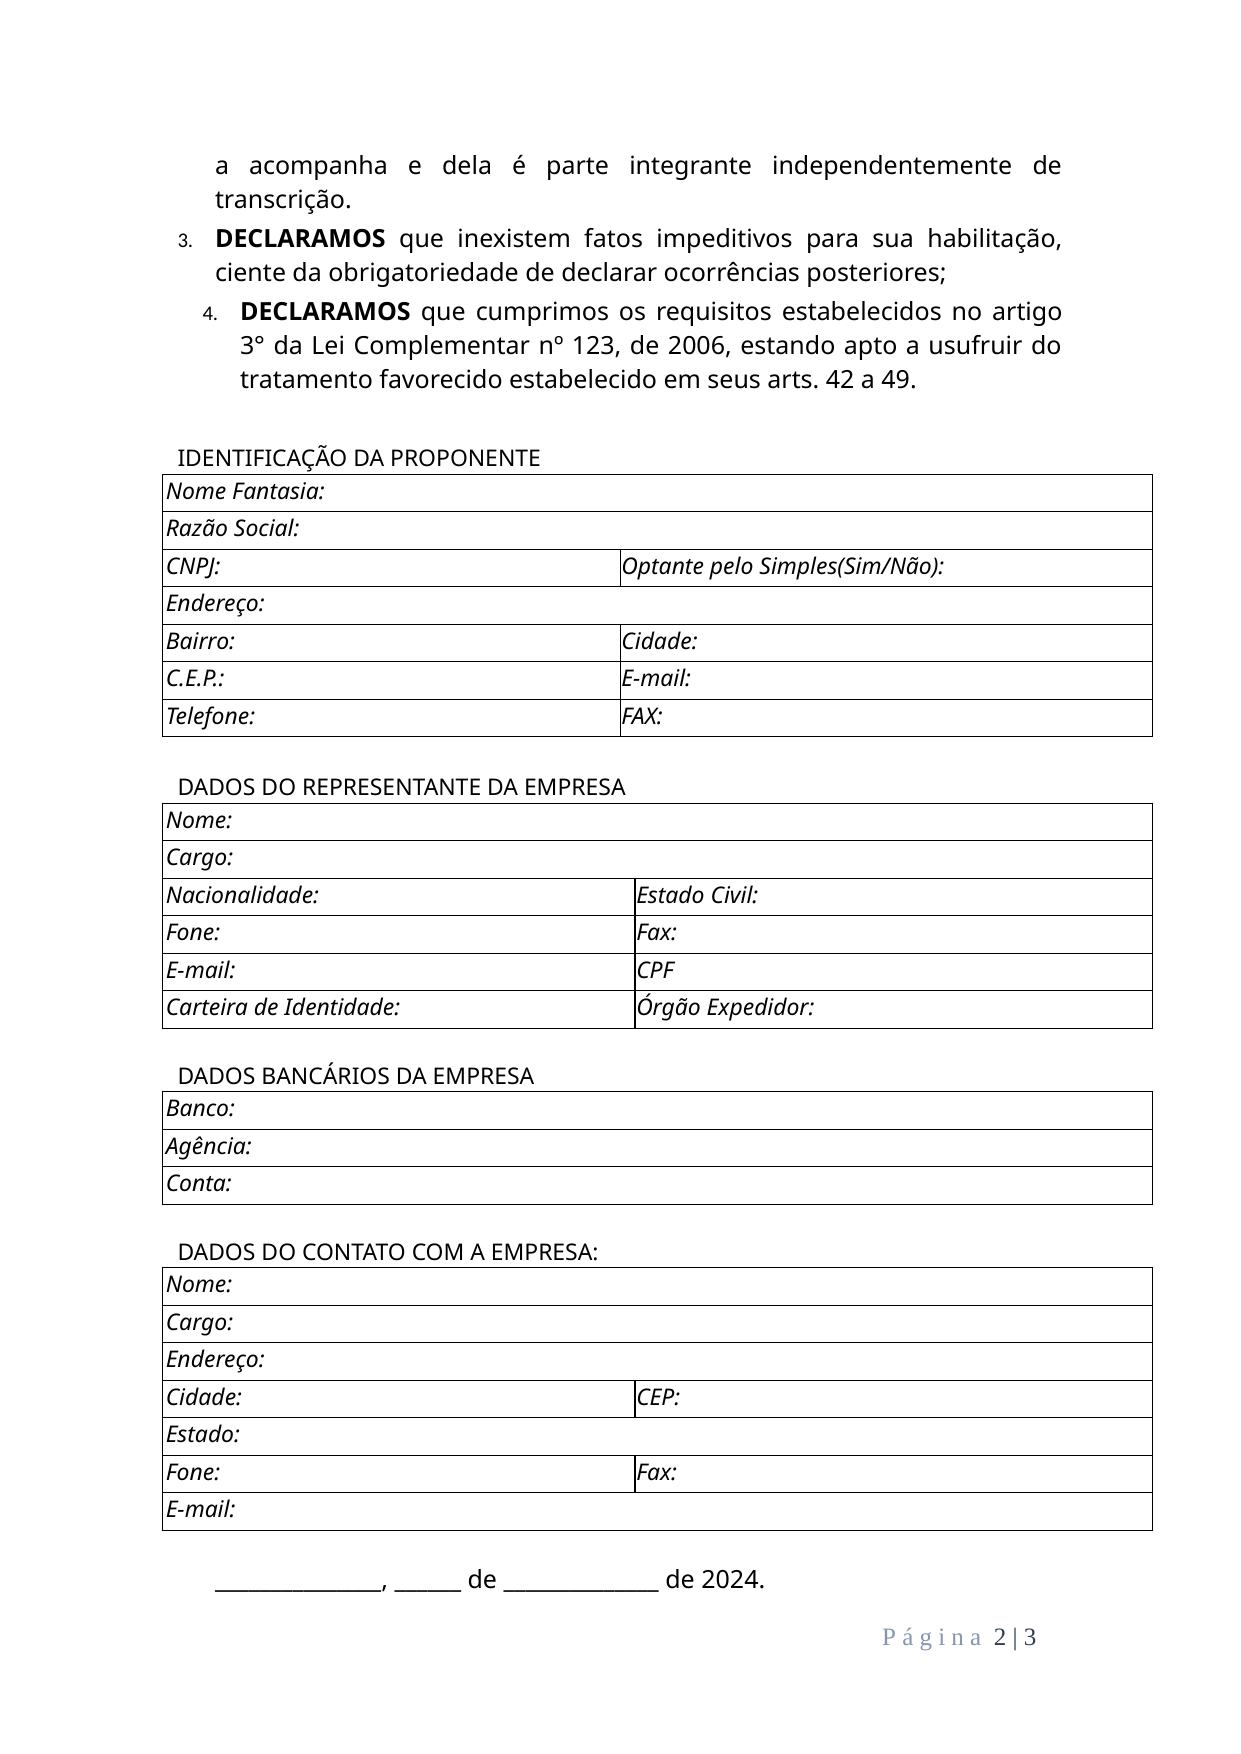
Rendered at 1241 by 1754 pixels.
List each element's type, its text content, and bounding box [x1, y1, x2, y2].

table_cell Nacionalidade: [163, 879, 634, 915]
table_cell Fax: [636, 916, 1152, 952]
table_cell Estado: [163, 1418, 1152, 1454]
table_header Banco: [163, 1092, 1152, 1128]
table_cell Endereço: [163, 1343, 1152, 1379]
table_cell Estado Civil: [636, 879, 1152, 915]
table_cell Cidade: [621, 625, 1152, 661]
table_cell Fone: [163, 1456, 634, 1492]
table_header Nome Fantasia: [163, 475, 1152, 511]
list DECLARAMOS que inexistem fatos impeditivos para sua habilitação, ciente da obrigatoriedade de declarar ocorrências posteriores; [177, 221, 1063, 289]
table_cell Cargo: [163, 841, 1152, 877]
text DADOS DO CONTATO COM A EMPRESA: [177, 1236, 1063, 1267]
text DADOS BANCÁRIOS DA EMPRESA [177, 1060, 1063, 1091]
table_cell Cargo: [163, 1306, 1152, 1342]
table_cell CEP: [636, 1381, 1152, 1417]
table_cell E-mail: [163, 1493, 1152, 1529]
table_cell Telefone: [163, 700, 620, 736]
table_header Nome: [163, 1268, 1152, 1304]
table_cell Endereço: [163, 587, 1152, 624]
text _______________, ______ de ______________ de 2024. [215, 1562, 1063, 1596]
table_cell CNPJ: [163, 550, 620, 586]
table_cell Bairro: [163, 625, 620, 661]
text DADOS DO REPRESENTANTE DA EMPRESA [177, 771, 1063, 802]
table_cell CPF [636, 954, 1152, 990]
table_cell Razão Social: [163, 512, 1152, 549]
table_cell Fax: [636, 1456, 1152, 1492]
table_cell Órgão Expedidor: [636, 991, 1152, 1027]
table_cell Fone: [163, 916, 634, 952]
table_cell Agência: [163, 1130, 1152, 1166]
table_cell Conta: [163, 1167, 1152, 1203]
table_cell Optante pelo Simples(Sim/Não): [621, 550, 1152, 586]
table_header Nome: [163, 804, 1152, 840]
text IDENTIFICAÇÃO DA PROPONENTE [177, 442, 1063, 474]
list DECLARAMOS que cumprimos os requisitos estabelecidos no artigo 3° da Lei Complementar nº 123, de 2006, estando apto a usufruir do tratamento favorecido estabelecido em seus arts. 42 a 49. [202, 294, 1063, 396]
table_cell Carteira de Identidade: [163, 991, 634, 1027]
table_cell Cidade: [163, 1381, 634, 1417]
table_cell FAX: [621, 700, 1152, 736]
table_cell C.E.P.: [163, 662, 620, 699]
table_cell E-mail: [621, 662, 1152, 699]
table_cell E-mail: [163, 954, 634, 990]
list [177, 148, 1063, 216]
